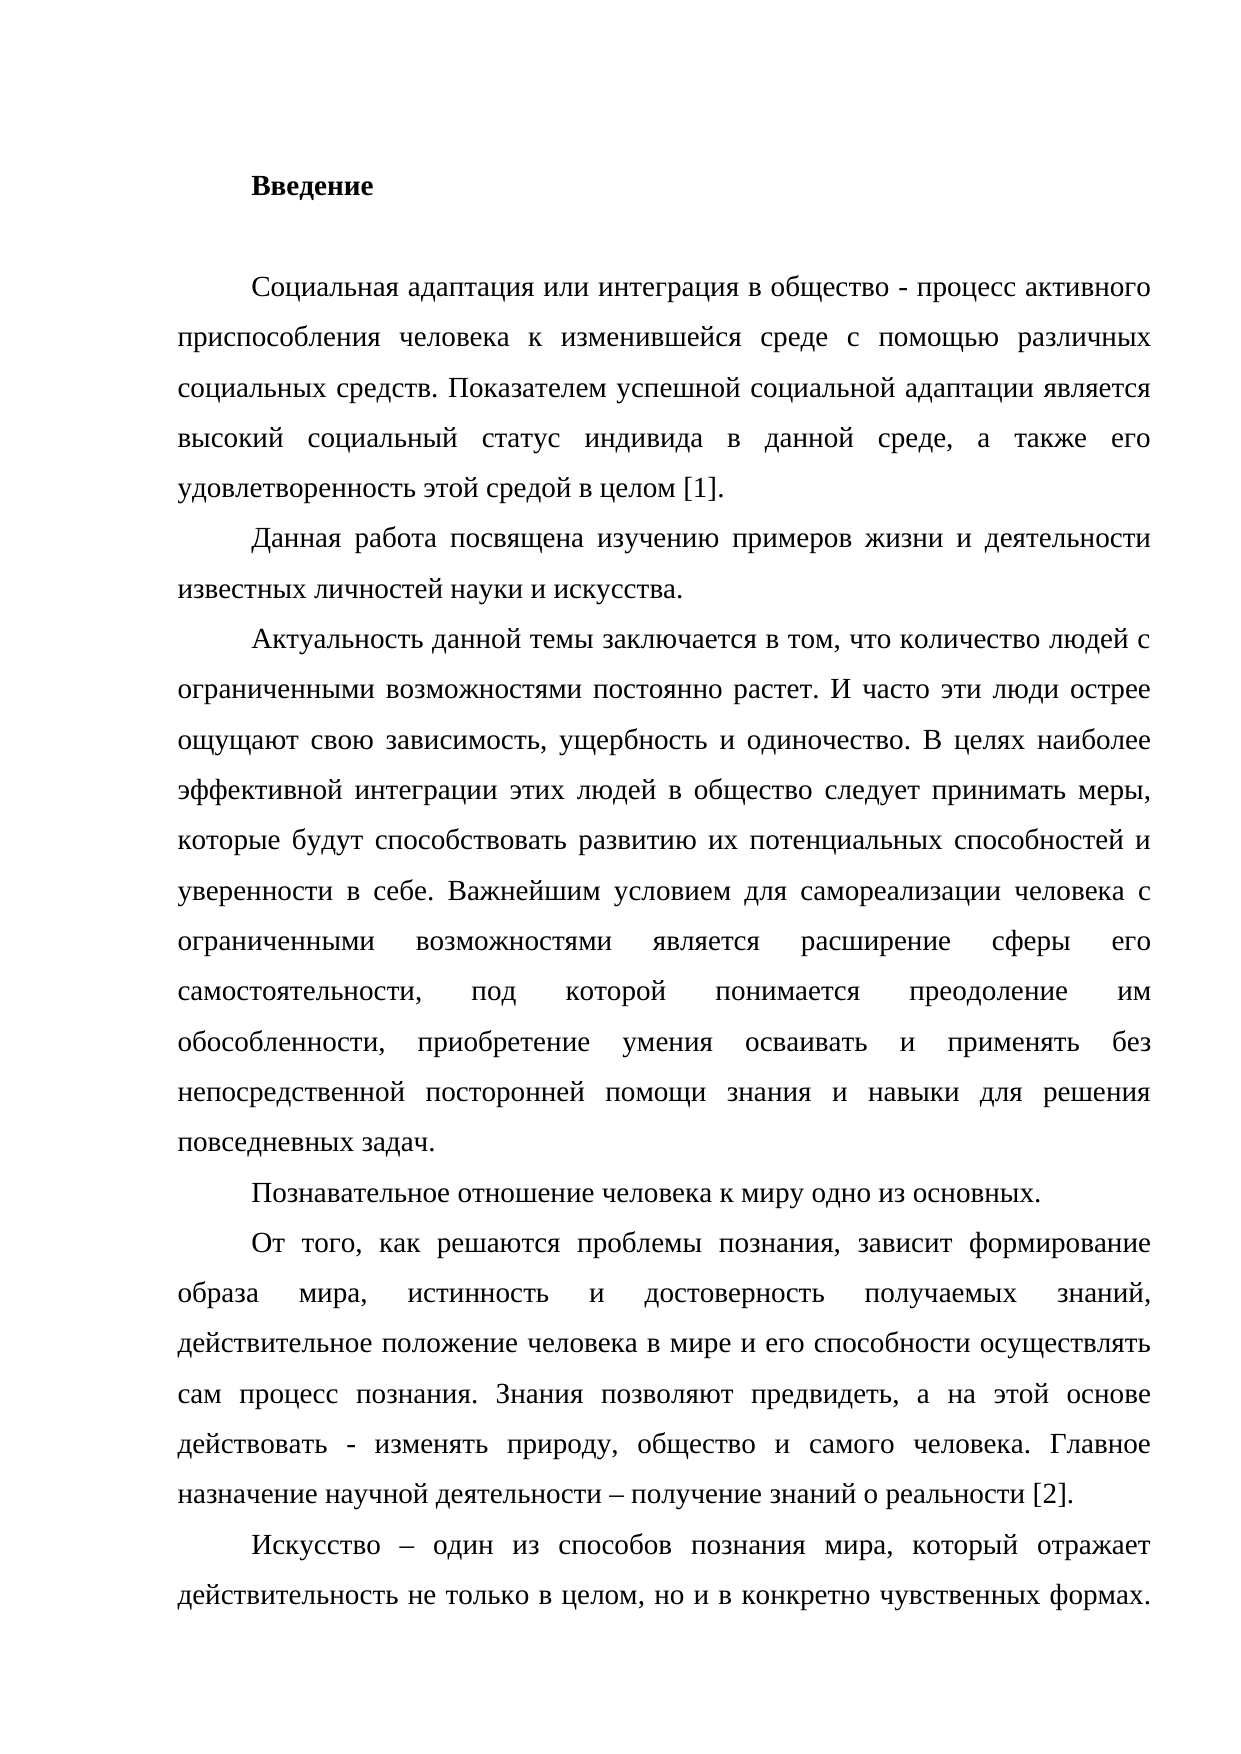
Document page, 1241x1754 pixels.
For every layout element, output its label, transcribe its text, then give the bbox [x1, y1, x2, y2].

text Социальная адаптация или интеграция в общество - процесс активного приспособления человека к изменившейся среде с помощью различных социальных средств. Показателем успешной социальной адаптации является высокий социальный статус индивида в данной среде, а также его удовлетворенность этой средой в целом [1]. [177, 269, 1152, 504]
text Введение [177, 168, 1152, 202]
text От того, как решаются проблемы познания, зависит формирование образа мира, истинность и достоверность получаемых знаний, действительное положение человека в мире и его способности осуществлять сам процесс познания. Знания позволяют предвидеть, а на этой основе действовать - изменять природу, общество и самого человека. Главное назначение научной деятельности – получение знаний о реальности [2]. [177, 1225, 1152, 1510]
text Познавательное отношение человека к миру одно из основных. [177, 1175, 1152, 1208]
text Данная работа посвящена изучению примеров жизни и деятельности известных личностей науки и искусства. [177, 521, 1152, 604]
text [177, 1527, 1152, 1611]
text Актуальность данной темы заключается в том, что количество людей с ограниченными возможностями постоянно растет. И часто эти люди острее ощущают свою зависимость, ущербность и одиночество. В целях наиболее эффективной интеграции этих людей в общество следует принимать меры, которые будут способствовать развитию их потенциальных способностей и уверенности в себе. Важнейшим условием для самореализации человека с ограниченными возможностями является расширение сферы его самостоятельности, под которой понимается преодоление им обособленности, приобретение умения осваивать и применять без непосредственной посторонней помощи знания и навыки для решения повседневных задач. [177, 621, 1152, 1158]
